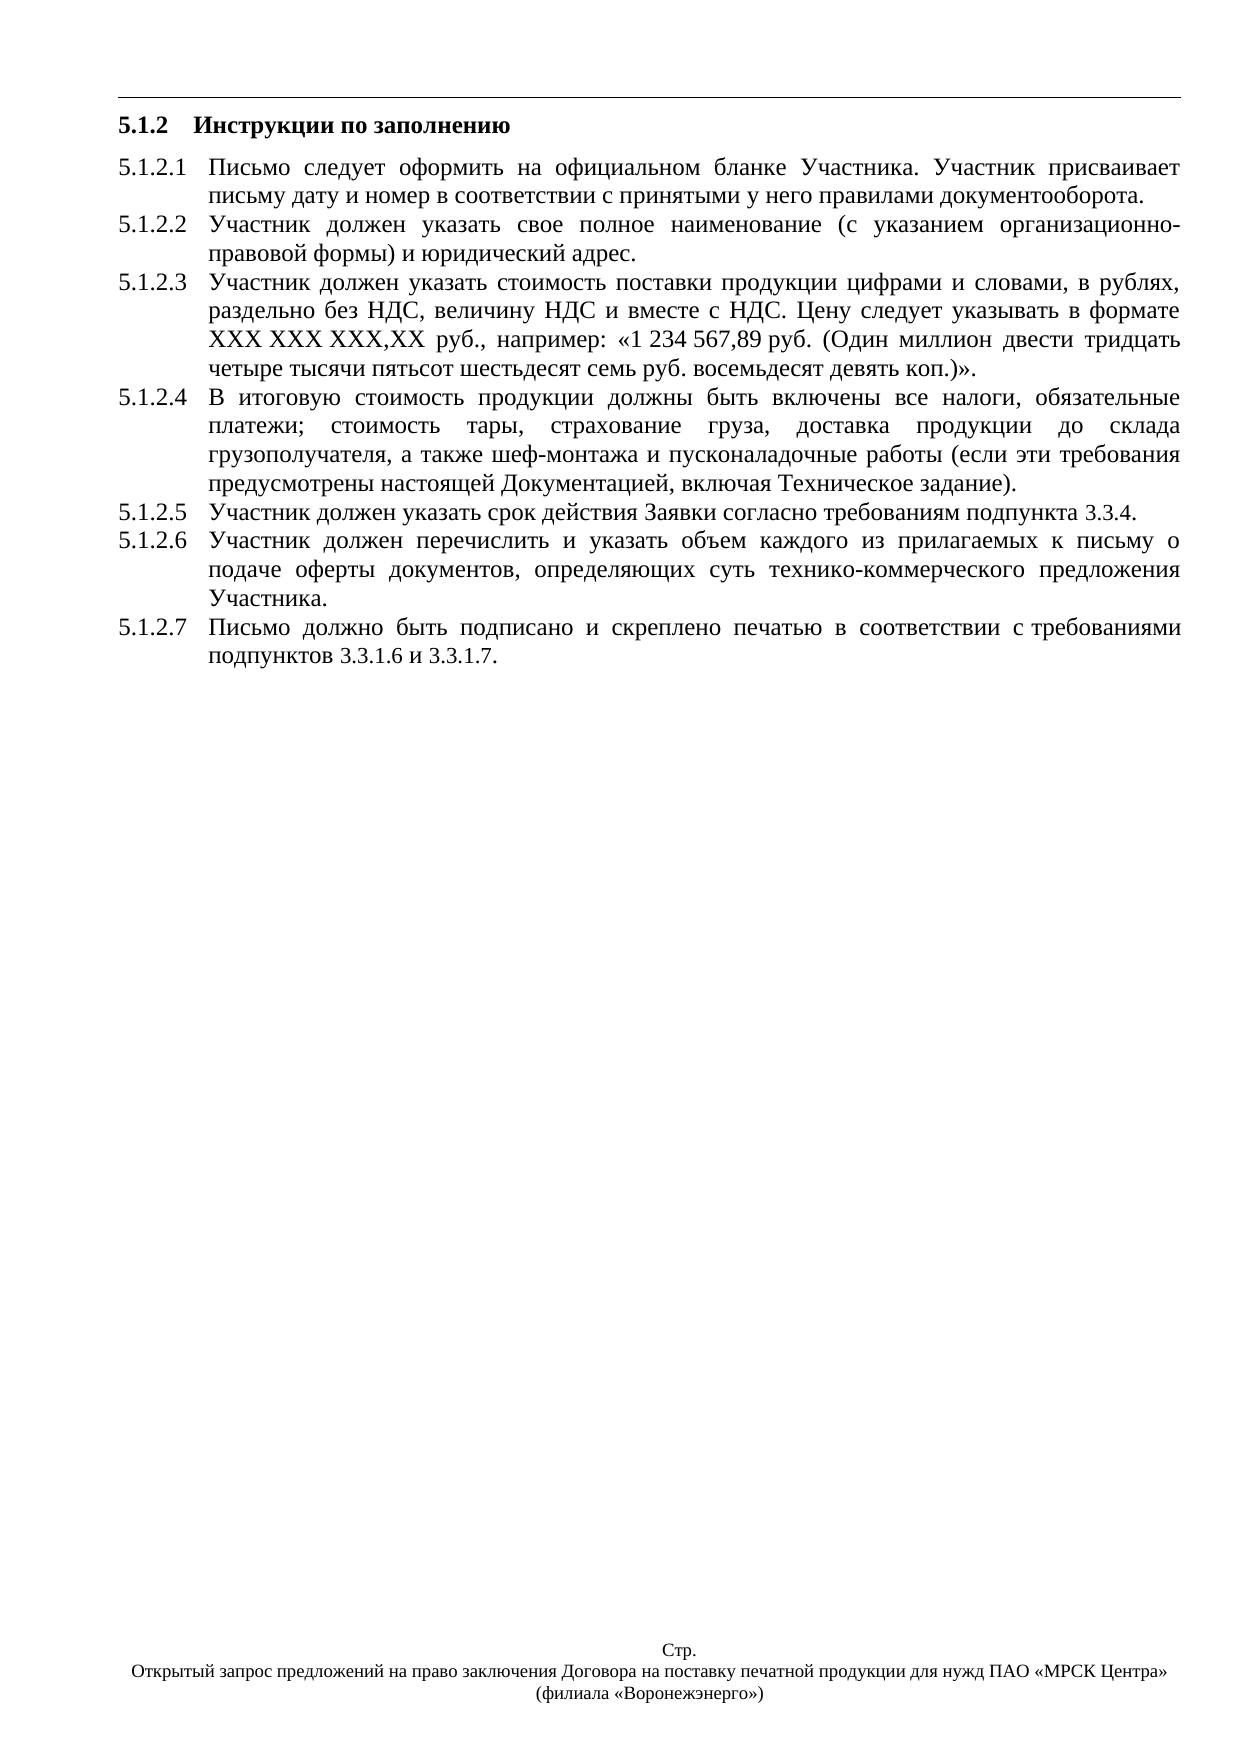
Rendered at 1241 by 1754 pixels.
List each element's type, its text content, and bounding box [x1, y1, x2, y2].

list В итоговую стоимость продукции должны быть включены все налоги, обязательные платежи; стоимость тары, страхование груза, доставка продукции до склада грузополучателя, а также шеф-монтажа и пусконаладочные работы (если эти требования предусмотрены настоящей Документацией, включая Техническое задание). [118, 382, 1181, 497]
list Письмо должно быть подписано и скреплено печатью в соответствии с требованиями подпунктов 3.3.1.6 и 3.3.1.7. [118, 612, 1181, 669]
list Участник должен указать стоимость поставки продукции цифрами и словами, в рублях, раздельно без НДС, величину НДС и вместе с НДС. Цену следует указывать в формате ХХХ ХХХ ХХХ,ХХ руб., например: «1 234 567,89 руб. (Один миллион двести тридцать четыре тысячи пятьсот шестьдесят семь руб. восемьдесят девять коп.)». [118, 267, 1181, 382]
list Участник должен указать свое полное наименование (с указанием организационно-правовой формы) и юридический адрес. [118, 209, 1181, 267]
list Письмо следует оформить на официальном бланке Участника. Участник присваивает письму дату и номер в соответствии с принятыми у него правилами документооборота. [118, 152, 1181, 209]
list Участник должен перечислить и указать объем каждого из прилагаемых к письму о подаче оферты документов, определяющих суть технико-коммерческого предложения Участника. [118, 526, 1181, 612]
subtitle Инструкции по заполнению [118, 111, 1181, 139]
list Участник должен указать срок действия Заявки согласно требованиям подпункта 3.3.4. [118, 497, 1181, 526]
